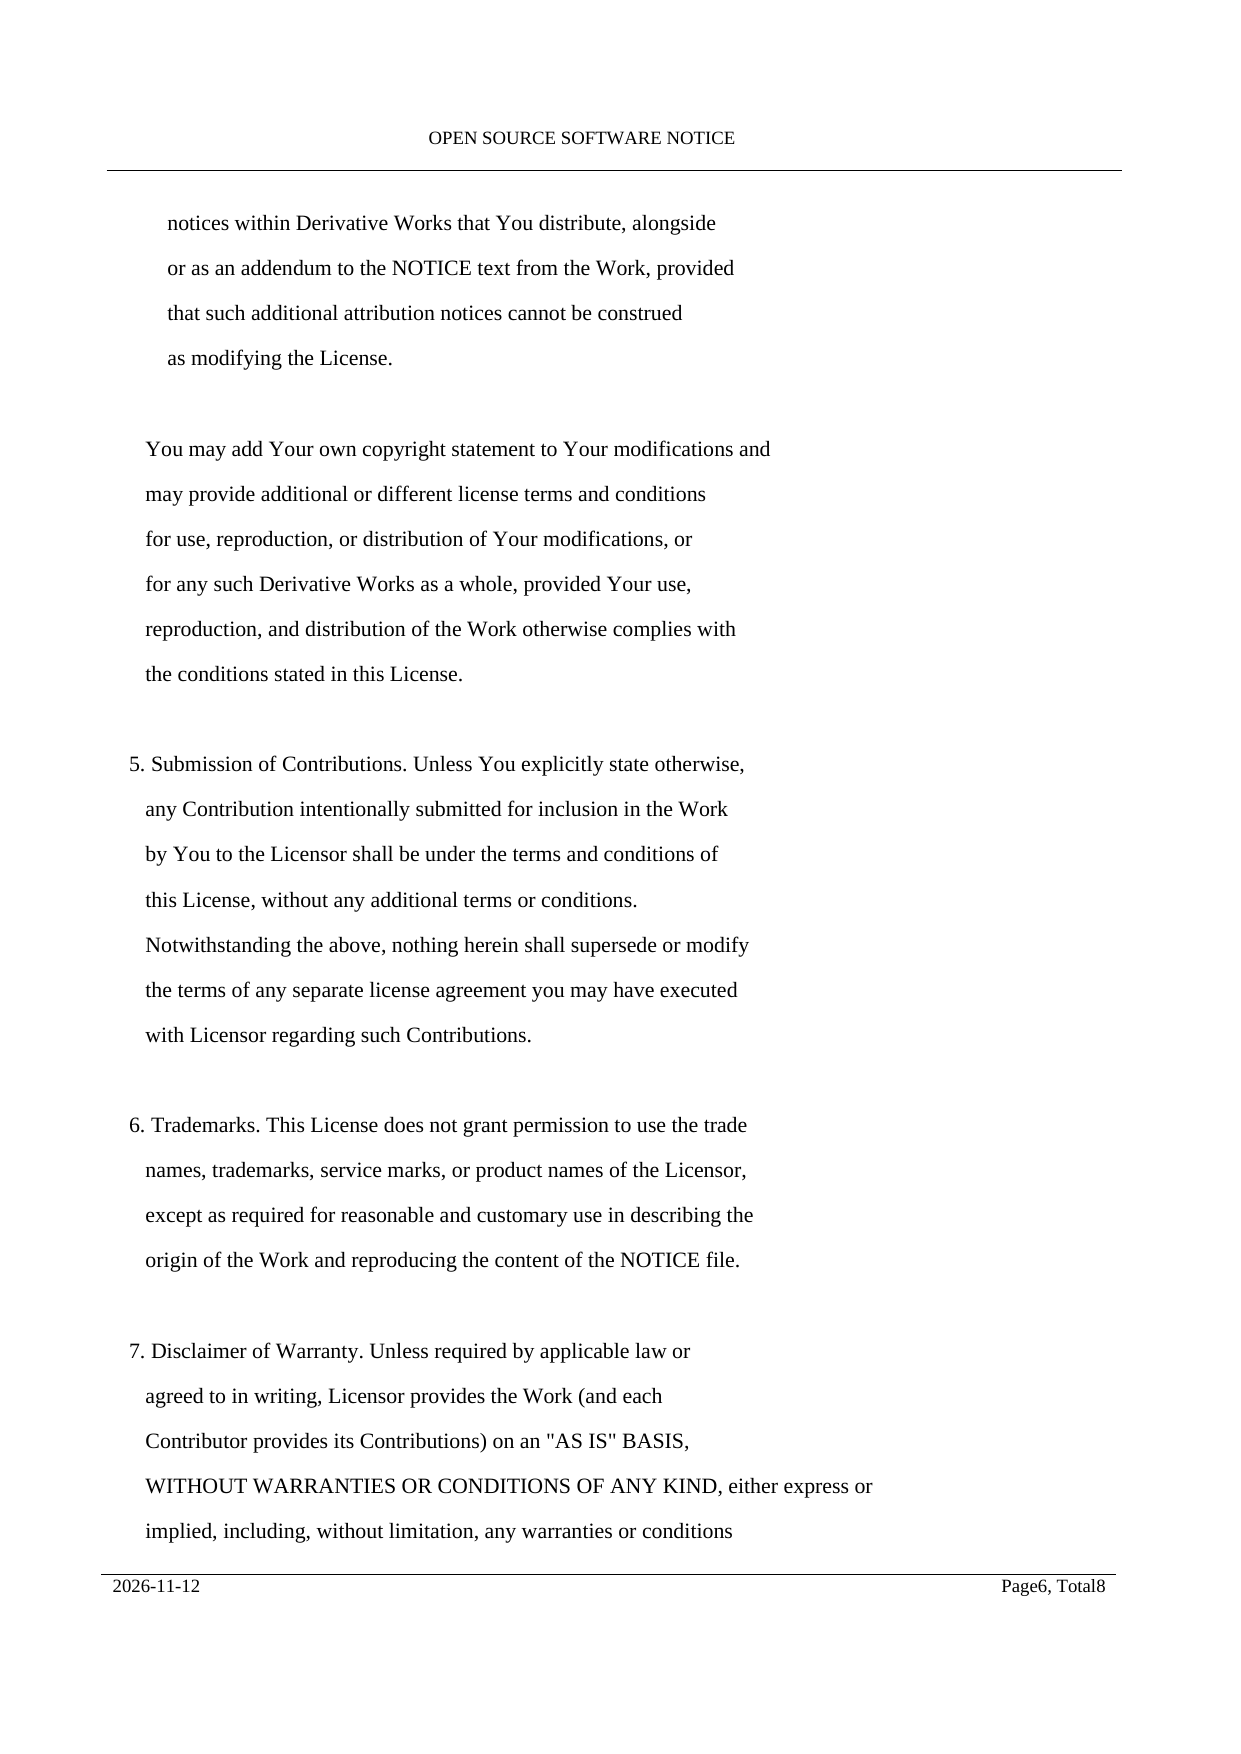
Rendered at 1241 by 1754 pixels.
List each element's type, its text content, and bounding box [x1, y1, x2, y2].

text WITHOUT WARRANTIES OR CONDITIONS OF ANY KIND, either express or [112, 1469, 1128, 1502]
text may provide additional or different license terms and conditions [112, 477, 1128, 509]
text any Contribution intentionally submitted for inclusion in the Work [112, 793, 1128, 825]
text 6. Trademarks. This License does not grant permission to use the trade [112, 1108, 1128, 1141]
text with Licensor regarding such Contributions. [112, 1018, 1128, 1051]
text notices within Derivative Works that You distribute, alongside [112, 206, 1128, 239]
text 5. Submission of Contributions. Unless You explicitly state otherwise, [112, 748, 1128, 780]
text the terms of any separate license agreement you may have executed [112, 973, 1128, 1006]
text Notwithstanding the above, nothing herein shall supersede or modify [112, 928, 1128, 961]
text Contributor provides its Contributions) on an "AS IS" BASIS, [112, 1424, 1128, 1457]
text as modifying the License. [112, 342, 1128, 374]
text names, trademarks, service marks, or product names of the Licensor, [112, 1153, 1128, 1186]
text by You to the Licensor shall be under the terms and conditions of [112, 838, 1128, 870]
text the conditions stated in this License. [112, 657, 1128, 690]
text You may add Your own copyright statement to Your modifications and [112, 432, 1128, 464]
text reproduction, and distribution of the Work otherwise complies with [112, 612, 1128, 645]
text except as required for reasonable and customary use in describing the [112, 1199, 1128, 1231]
text origin of the Work and reproducing the content of the NOTICE file. [112, 1244, 1128, 1276]
text implied, including, without limitation, any warranties or conditions [112, 1514, 1128, 1547]
text agreed to in writing, Licensor provides the Work (and each [112, 1379, 1128, 1412]
text for use, reproduction, or distribution of Your modifications, or [112, 522, 1128, 554]
text this License, without any additional terms or conditions. [112, 883, 1128, 915]
text or as an addendum to the NOTICE text from the Work, provided [112, 251, 1128, 284]
text that such additional attribution notices cannot be construed [112, 297, 1128, 329]
text for any such Derivative Works as a whole, provided Your use, [112, 567, 1128, 600]
text 7. Disclaimer of Warranty. Unless required by applicable law or [112, 1334, 1128, 1366]
